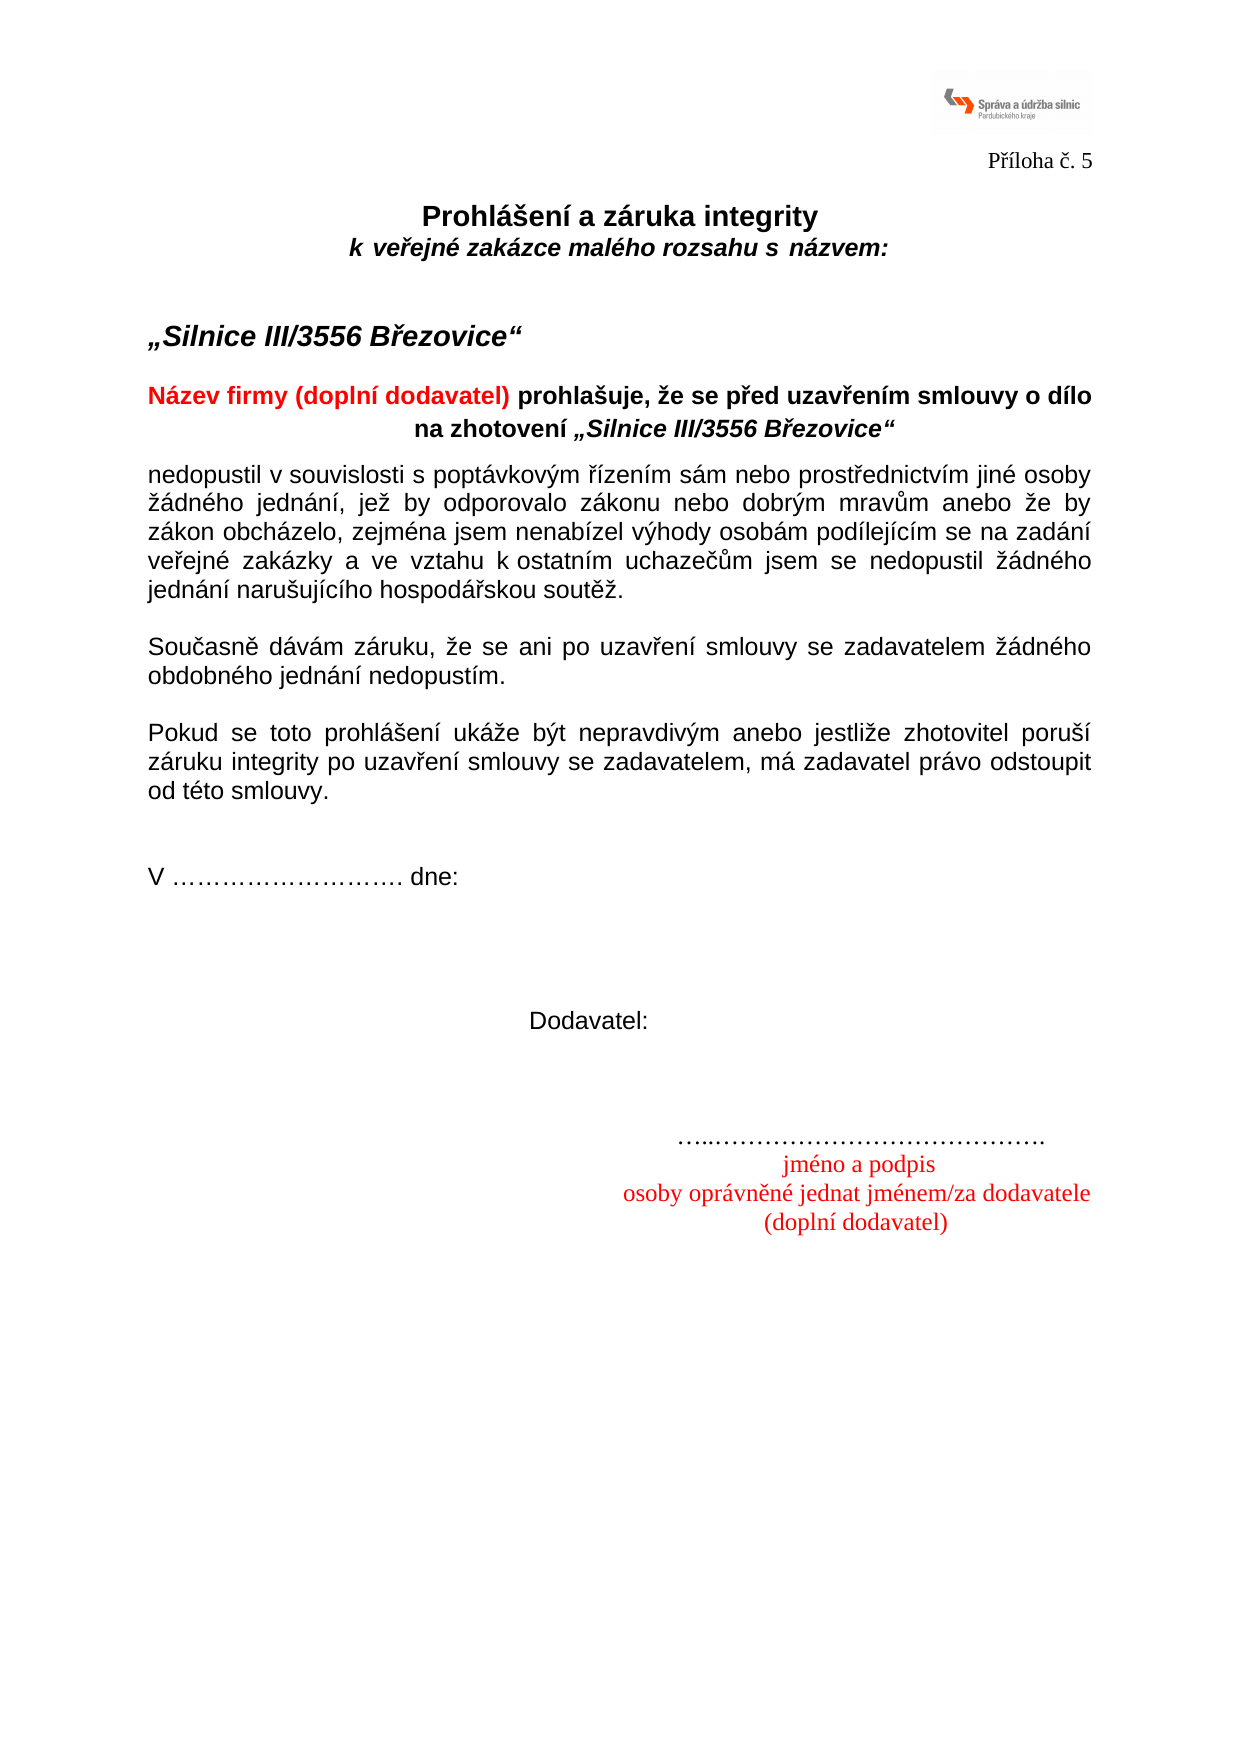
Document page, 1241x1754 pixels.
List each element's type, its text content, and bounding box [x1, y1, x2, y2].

text Prohlášení a záruka integrity [148, 199, 1093, 232]
text osoby oprávněné jednat jménem/za dodavatele [148, 1178, 1093, 1207]
text …..…………………………………. [664, 1121, 1093, 1149]
text V ………………………. dne: [148, 862, 1093, 891]
text (doplní dodavatel) [590, 1207, 1093, 1236]
text Pokud se toto prohlášení ukáže být nepravdivým anebo jestliže zhotovitel poruší záruku integrity po uzavření smlouvy se zadavatelem, má zadavatel právo odstoupit od této smlouvy. [148, 718, 1093, 804]
text nedopustil v souvislosti s poptávkovým řízením sám nebo prostřednictvím jiné osoby žádného jednání, jež by odporovalo zákonu nebo dobrým mravům anebo že by zákon obcházelo, zejména jsem nenabízel výhody osobám podílejícím se na zadání veřejné zakázky a ve vztahu k ostatním uchazečům jsem se nedopustil žádného jednání narušujícího hospodářskou soutěž. [148, 459, 1093, 603]
text Název firmy (doplní dodavatel) prohlašuje, že se před uzavřením smlouvy o dílo na zhotovení „Silnice III/3556 Březovice“ [148, 381, 1093, 443]
text Dodavatel: [148, 1006, 1093, 1034]
text k veřejné zakázce malého rozsahu s názvem: [148, 232, 1093, 261]
text Příloha č. 5 [148, 148, 1093, 174]
text Současně dávám záruku, že se ani po uzavření smlouvy se zadavatelem žádného obdobného jednání nedopustím. [148, 632, 1093, 689]
picture [931, 70, 1093, 135]
text jméno a podpis [590, 1149, 1093, 1178]
text „Silnice III/3556 Březovice“ [148, 319, 1093, 352]
